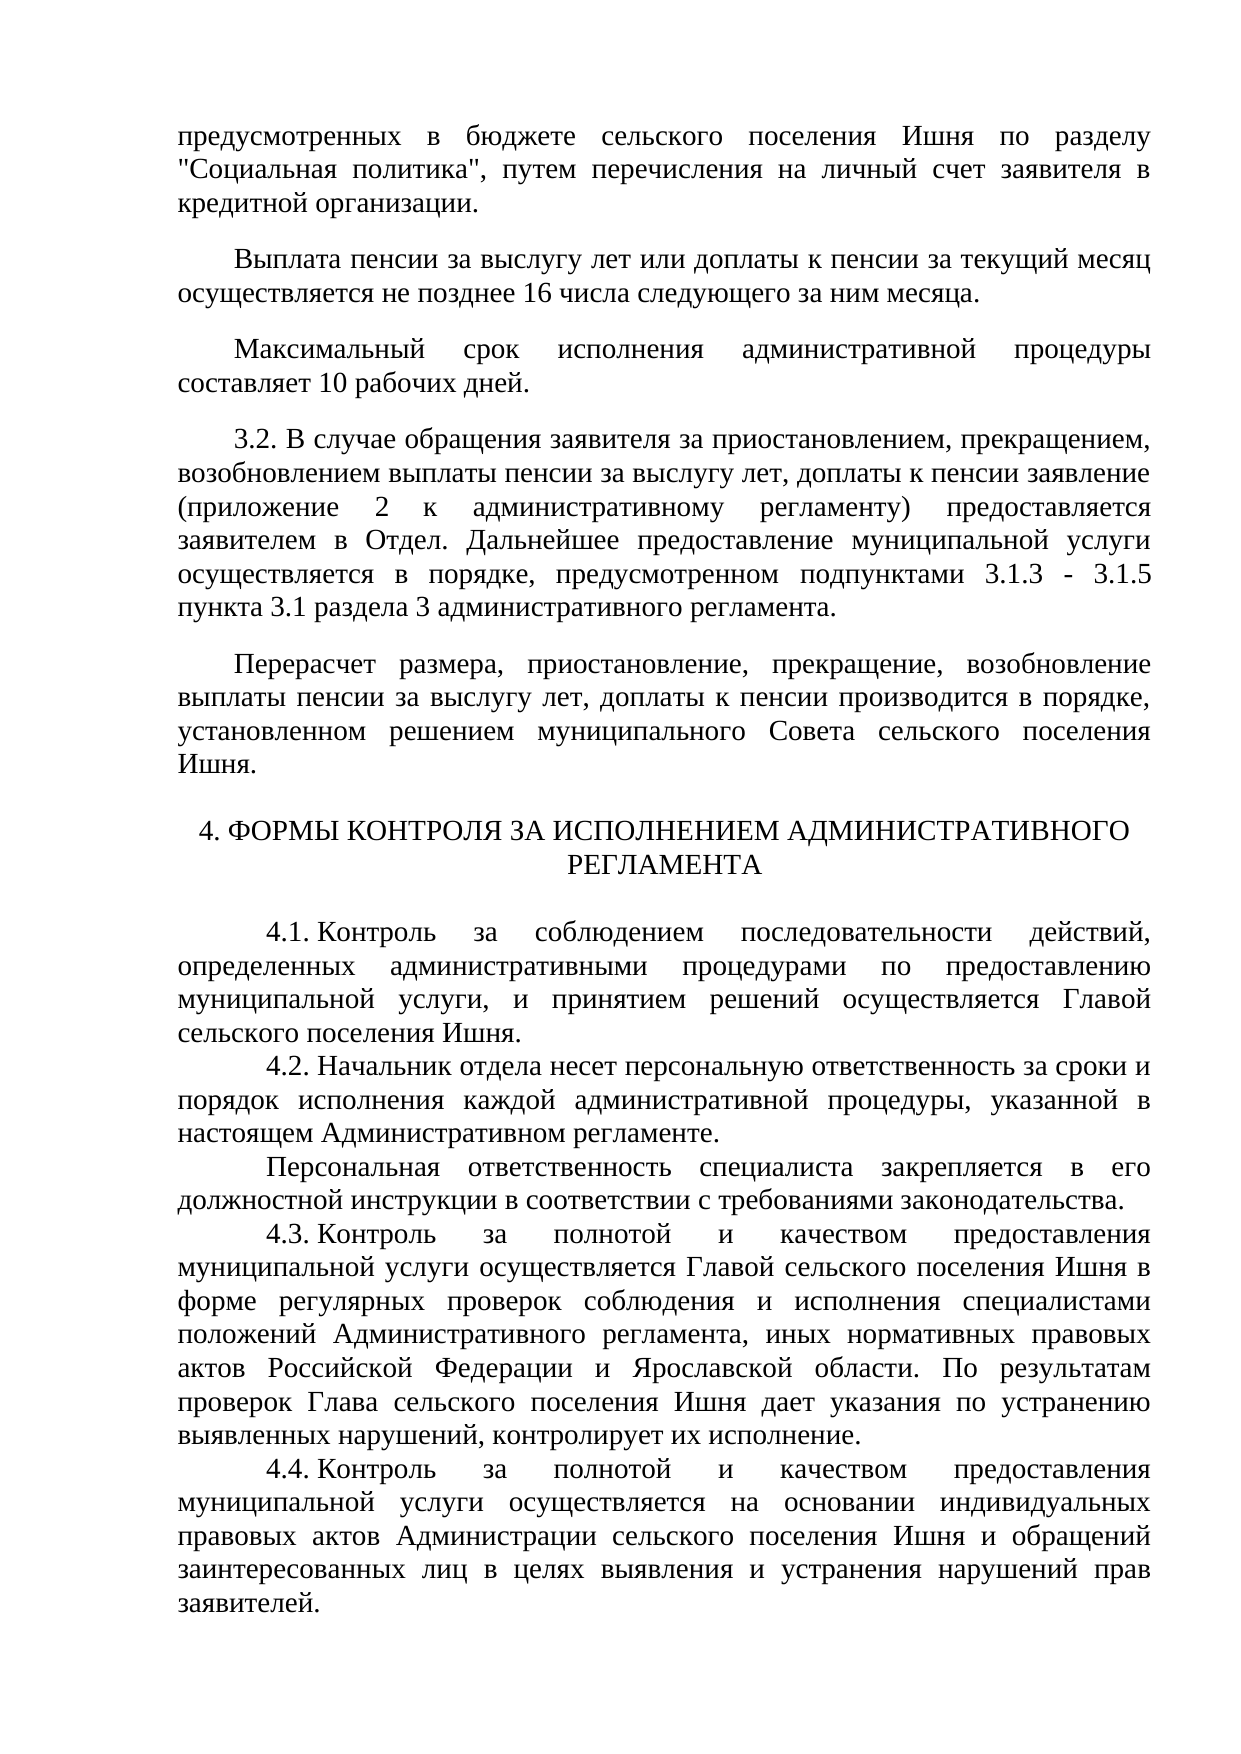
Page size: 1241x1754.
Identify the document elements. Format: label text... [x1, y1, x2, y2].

text Максимальный срок исполнения административной процедуры составляет 10 рабочих дней. [177, 332, 1152, 399]
text 3.2. В случае обращения заявителя за приостановлением, прекращением, возобновлением выплаты пенсии за выслугу лет, доплаты к пенсии заявление (приложение 2 к административному регламенту) предоставляется заявителем в Отдел. Дальнейшее предоставление муниципальной услуги осуществляется в порядке, предусмотренном подпунктами 3.1.3 - 3.1.5 пункта 3.1 раздела 3 административного регламента. [177, 422, 1152, 623]
text 4.1. Контроль за соблюдением последовательности действий, определенных административными процедурами по предоставлению муниципальной услуги, и принятием решений осуществляется Главой сельского поселения Ишня. [177, 914, 1152, 1048]
title РЕГЛАМЕНТА [177, 847, 1152, 881]
text 4.4. Контроль за полнотой и качеством предоставления муниципальной услуги осуществляется на основании индивидуальных правовых актов Администрации сельского поселения Ишня и обращений заинтересованных лиц в целях выявления и устранения нарушений прав заявителей. [177, 1451, 1152, 1618]
text Перерасчет размера, приостановление, прекращение, возобновление выплаты пенсии за выслугу лет, доплаты к пенсии производится в порядке, установленном решением муниципального Совета сельского поселения Ишня. [177, 646, 1152, 780]
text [177, 118, 1152, 219]
text 4.2. Начальник отдела несет персональную ответственность за сроки и порядок исполнения каждой административной процедуры, указанной в настоящем Административном регламенте. [177, 1048, 1152, 1149]
title 4. ФОРМЫ КОНТРОЛЯ ЗА ИСПОЛНЕНИЕМ АДМИНИСТРАТИВНОГО [177, 813, 1152, 847]
text Персональная ответственность специалиста закрепляется в его должностной инструкции в соответствии с требованиями законодательства. [177, 1149, 1152, 1216]
text Выплата пенсии за выслугу лет или доплаты к пенсии за текущий месяц осуществляется не позднее 16 числа следующего за ним месяца. [177, 242, 1152, 309]
text 4.3. Контроль за полнотой и качеством предоставления муниципальной услуги осуществляется Главой сельского поселения Ишня в форме регулярных проверок соблюдения и исполнения специалистами положений Административного регламента, иных нормативных правовых актов Российской Федерации и Ярославской области. По результатам проверок Глава сельского поселения Ишня дает указания по устранению выявленных нарушений, контролирует их исполнение. [177, 1216, 1152, 1451]
